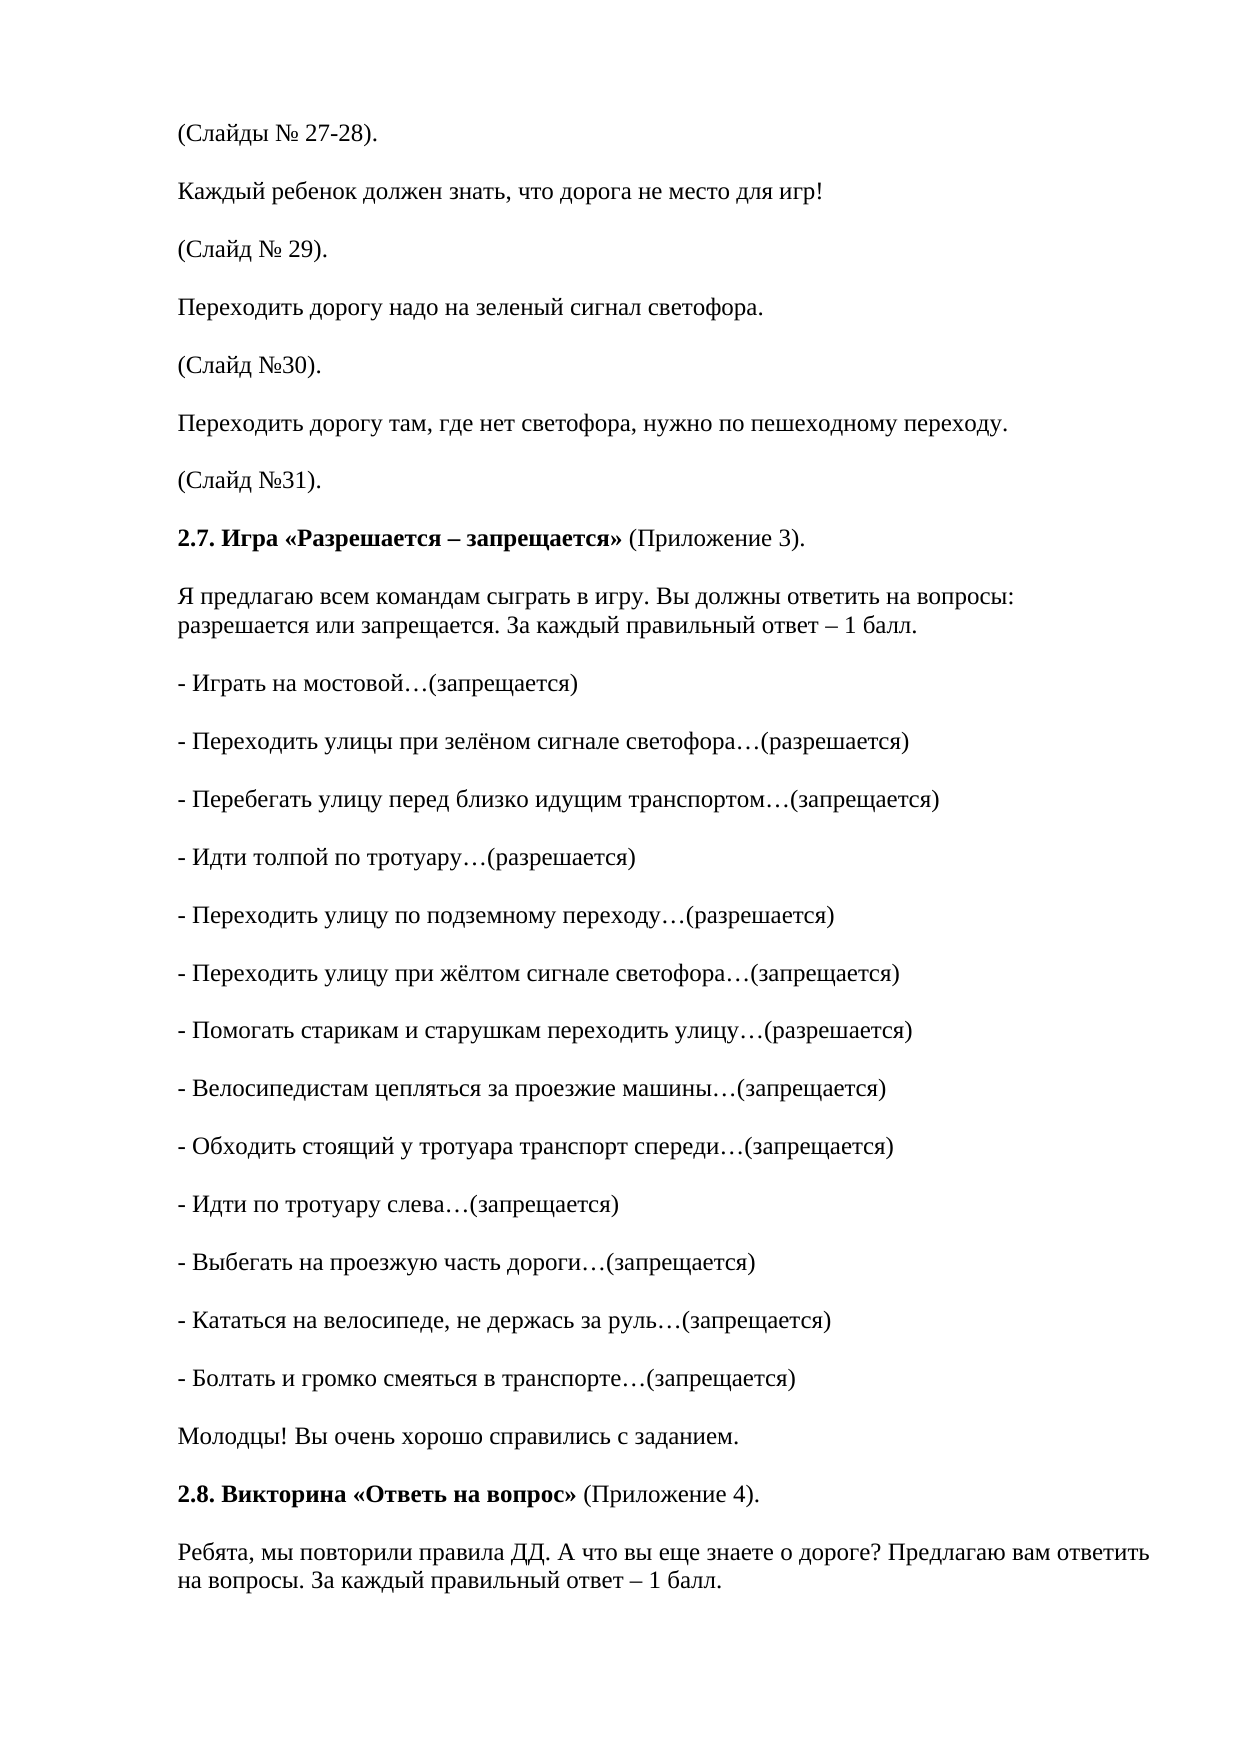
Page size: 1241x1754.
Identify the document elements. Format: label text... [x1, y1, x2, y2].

text - Перебегать улицу перед близко идущим транспортом…(запрещается) [177, 784, 1152, 813]
text Ребята, мы повторили правила ДД. А что вы еще знаете о дороге? Предлагаю вам ответить на вопросы. За каждый правильный ответ – 1 балл. [177, 1537, 1152, 1594]
text - Идти по тротуару слева…(запрещается) [177, 1189, 1152, 1218]
text - Переходить улицы при зелёном сигнале светофора…(разрешается) [177, 726, 1152, 755]
text Переходить дорогу надо на зеленый сигнал светофора. [177, 292, 1152, 321]
text - Переходить улицу по подземному переходу…(разрешается) [177, 900, 1152, 928]
text - Обходить стоящий у тротуара транспорт спереди…(запрещается) [177, 1131, 1152, 1160]
text - Выбегать на проезжую часть дороги…(запрещается) [177, 1247, 1152, 1276]
text - Играть на мостовой…(запрещается) [177, 668, 1152, 697]
text Переходить дорогу там, где нет светофора, нужно по пешеходному переходу. [177, 408, 1152, 436]
text - Велосипедистам цепляться за проезжие машины…(запрещается) [177, 1073, 1152, 1102]
text - Помогать старикам и старушкам переходить улицу…(разрешается) [177, 1016, 1152, 1044]
text (Слайд №31). [177, 466, 1152, 494]
text - Переходить улицу при жёлтом сигнале светофора…(запрещается) [177, 958, 1152, 986]
text 2.8. Викторина «Ответь на вопрос» (Приложение 4). [177, 1479, 1152, 1508]
text (Слайды № 27-28). [177, 118, 1152, 147]
text Молодцы! Вы очень хорошо справились с заданием. [177, 1421, 1152, 1450]
text Я предлагаю всем командам сыграть в игру. Вы должны ответить на вопросы: разрешается или запрещается. За каждый правильный ответ – 1 балл. [177, 581, 1152, 639]
text - Кататься на велосипеде, не держась за руль…(запрещается) [177, 1305, 1152, 1334]
text - Болтать и громко смеяться в транспорте…(запрещается) [177, 1363, 1152, 1392]
text Каждый ребенок должен знать, что дорога не место для игр! [177, 176, 1152, 205]
text - Идти толпой по тротуару…(разрешается) [177, 842, 1152, 871]
text 2.7. Игра «Разрешается – запрещается» (Приложение 3). [177, 523, 1152, 552]
text (Слайд №30). [177, 350, 1152, 378]
text (Слайд № 29). [177, 234, 1152, 263]
